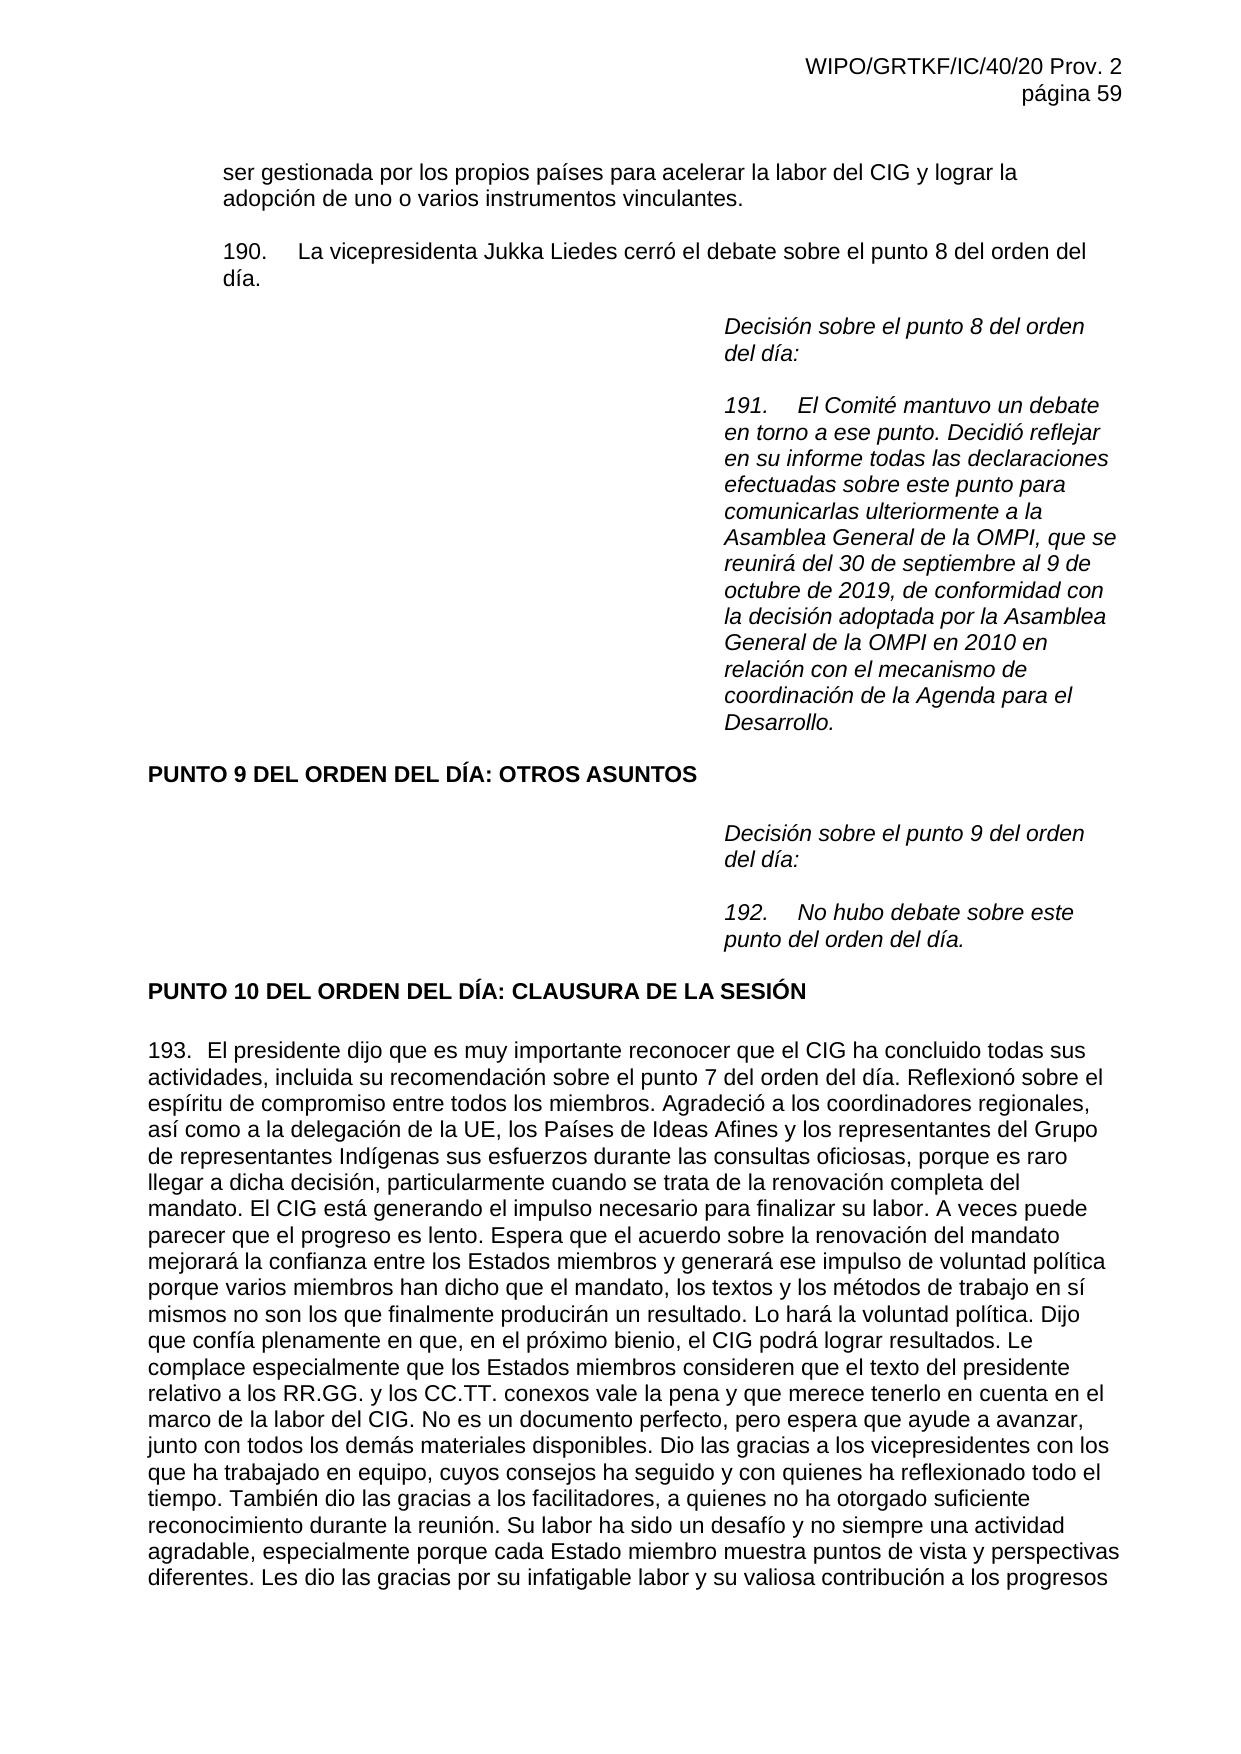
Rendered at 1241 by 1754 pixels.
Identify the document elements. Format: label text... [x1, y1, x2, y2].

list El Comité mantuvo un debate en torno a ese punto. Decidió reflejar en su informe todas las declaraciones efectuadas sobre este punto para comunicarlas ulteriormente a la Asamblea General de la OMPI, que se reunirá del 30 de septiembre al 9 de octubre de 2019, de conformidad con la decisión adoptada por la Asamblea General de la OMPI en 2010 en relación con el mecanismo de coordinación de la Agenda para el Desarrollo. [724, 392, 1122, 735]
list La vicepresidenta Jukka Liedes cerró el debate sobre el punto 8 del orden del día. [223, 238, 1104, 292]
list No hubo debate sobre este punto del orden del día. [724, 899, 1122, 952]
list Decisión sobre el punto 9 del orden del día: [724, 820, 1122, 873]
subtitle PUNTO 10 DEL ORDEN DEL DÍA: CLAUSURA DE LA SESIÓN [148, 978, 1122, 1004]
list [223, 158, 1104, 211]
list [148, 1037, 1122, 1591]
list Decisión sobre el punto 8 del orden del día: [724, 313, 1122, 366]
subtitle PUNTO 9 DEL ORDEN DEL DÍA: OTROS ASUNTOS [148, 761, 1122, 787]
